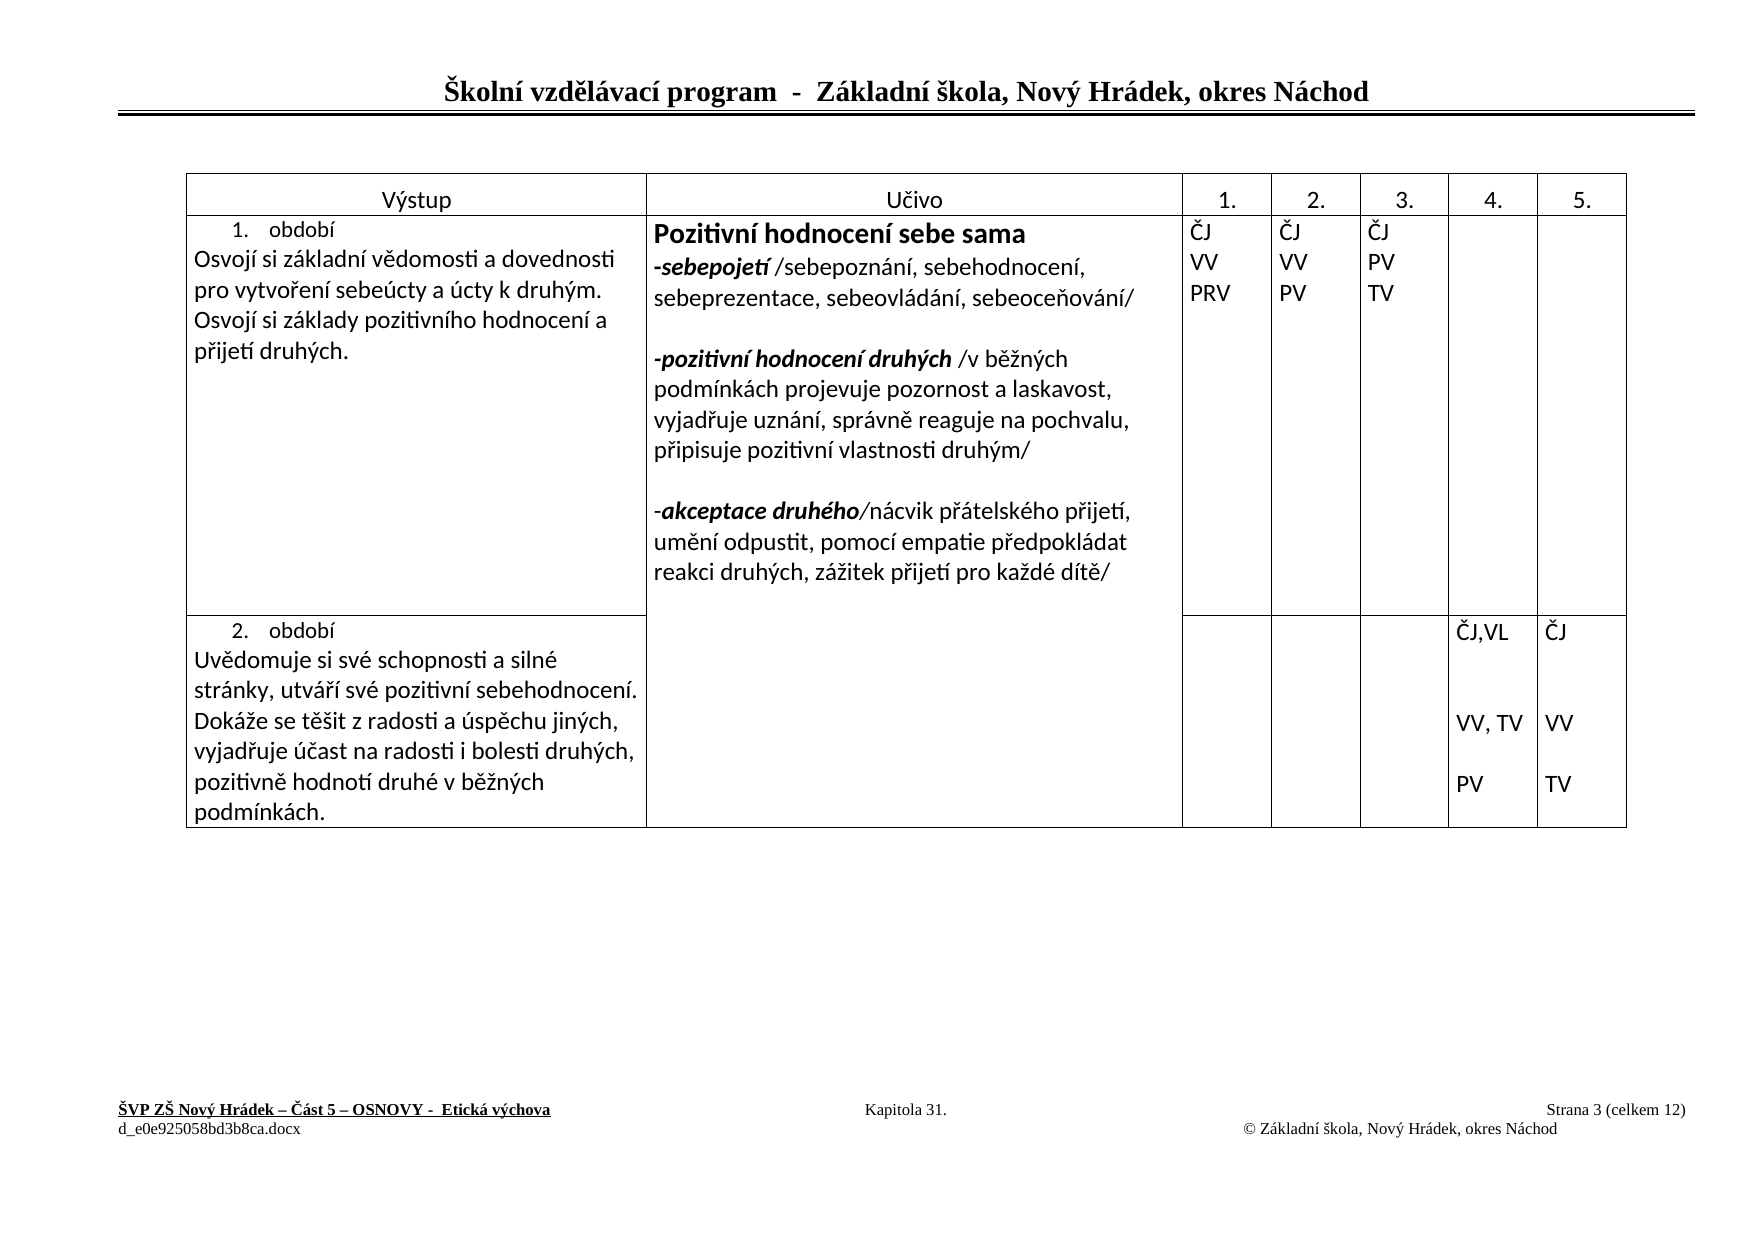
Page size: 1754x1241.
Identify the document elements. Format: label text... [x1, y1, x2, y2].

table_cell [1449, 216, 1537, 615]
table_cell ČJ VV PRV [1183, 216, 1271, 615]
table_cell ČJ VV TV [1538, 616, 1626, 827]
table_header Výstup [187, 174, 646, 214]
table_cell ČJ PV TV [1361, 216, 1448, 615]
table_cell ČJ,VL VV, TV PV [1449, 616, 1537, 827]
table_header 1. [1183, 174, 1271, 214]
table_cell ČJ VV PV [1272, 216, 1360, 615]
table_header 3. [1361, 174, 1448, 214]
table_header 4. [1449, 174, 1537, 214]
table_cell období Uvědomuje si své schopnosti a silné stránky, utváří své pozitivní sebehodnocení. Dokáže se těšit z radosti a úspěchu jiných, vyjadřuje účast na radosti i bolesti druhých, pozitivně hodnotí druhé v běžných podmínkách. [187, 616, 646, 827]
table_header 5. [1538, 174, 1626, 214]
table_cell [1538, 216, 1626, 615]
table_header 2. [1272, 174, 1360, 214]
table_cell Pozitivní hodnocení sebe sama -sebepojetí /sebepoznání, sebehodnocení, sebeprezentace, sebeovládání, sebeoceňování/ -pozitivní hodnocení druhých /v běžných podmínkách projevuje pozornost a laskavost, vyjadřuje uznání, správně reaguje na pochvalu, připisuje pozitivní vlastnosti druhým/ -akceptace druhého/nácvik přátelského přijetí, umění odpustit, pomocí empatie předpokládat reakci druhých, zážitek přijetí pro každé dítě/ [647, 216, 1182, 827]
table_cell období Osvojí si základní vědomosti a dovednosti pro vytvoření sebeúcty a úcty k druhým. Osvojí si základy pozitivního hodnocení a přijetí druhých. [187, 216, 646, 615]
table_header Učivo [647, 174, 1182, 214]
table_cell [1272, 616, 1360, 827]
table_cell [1361, 616, 1448, 827]
table_cell [1183, 616, 1271, 827]
